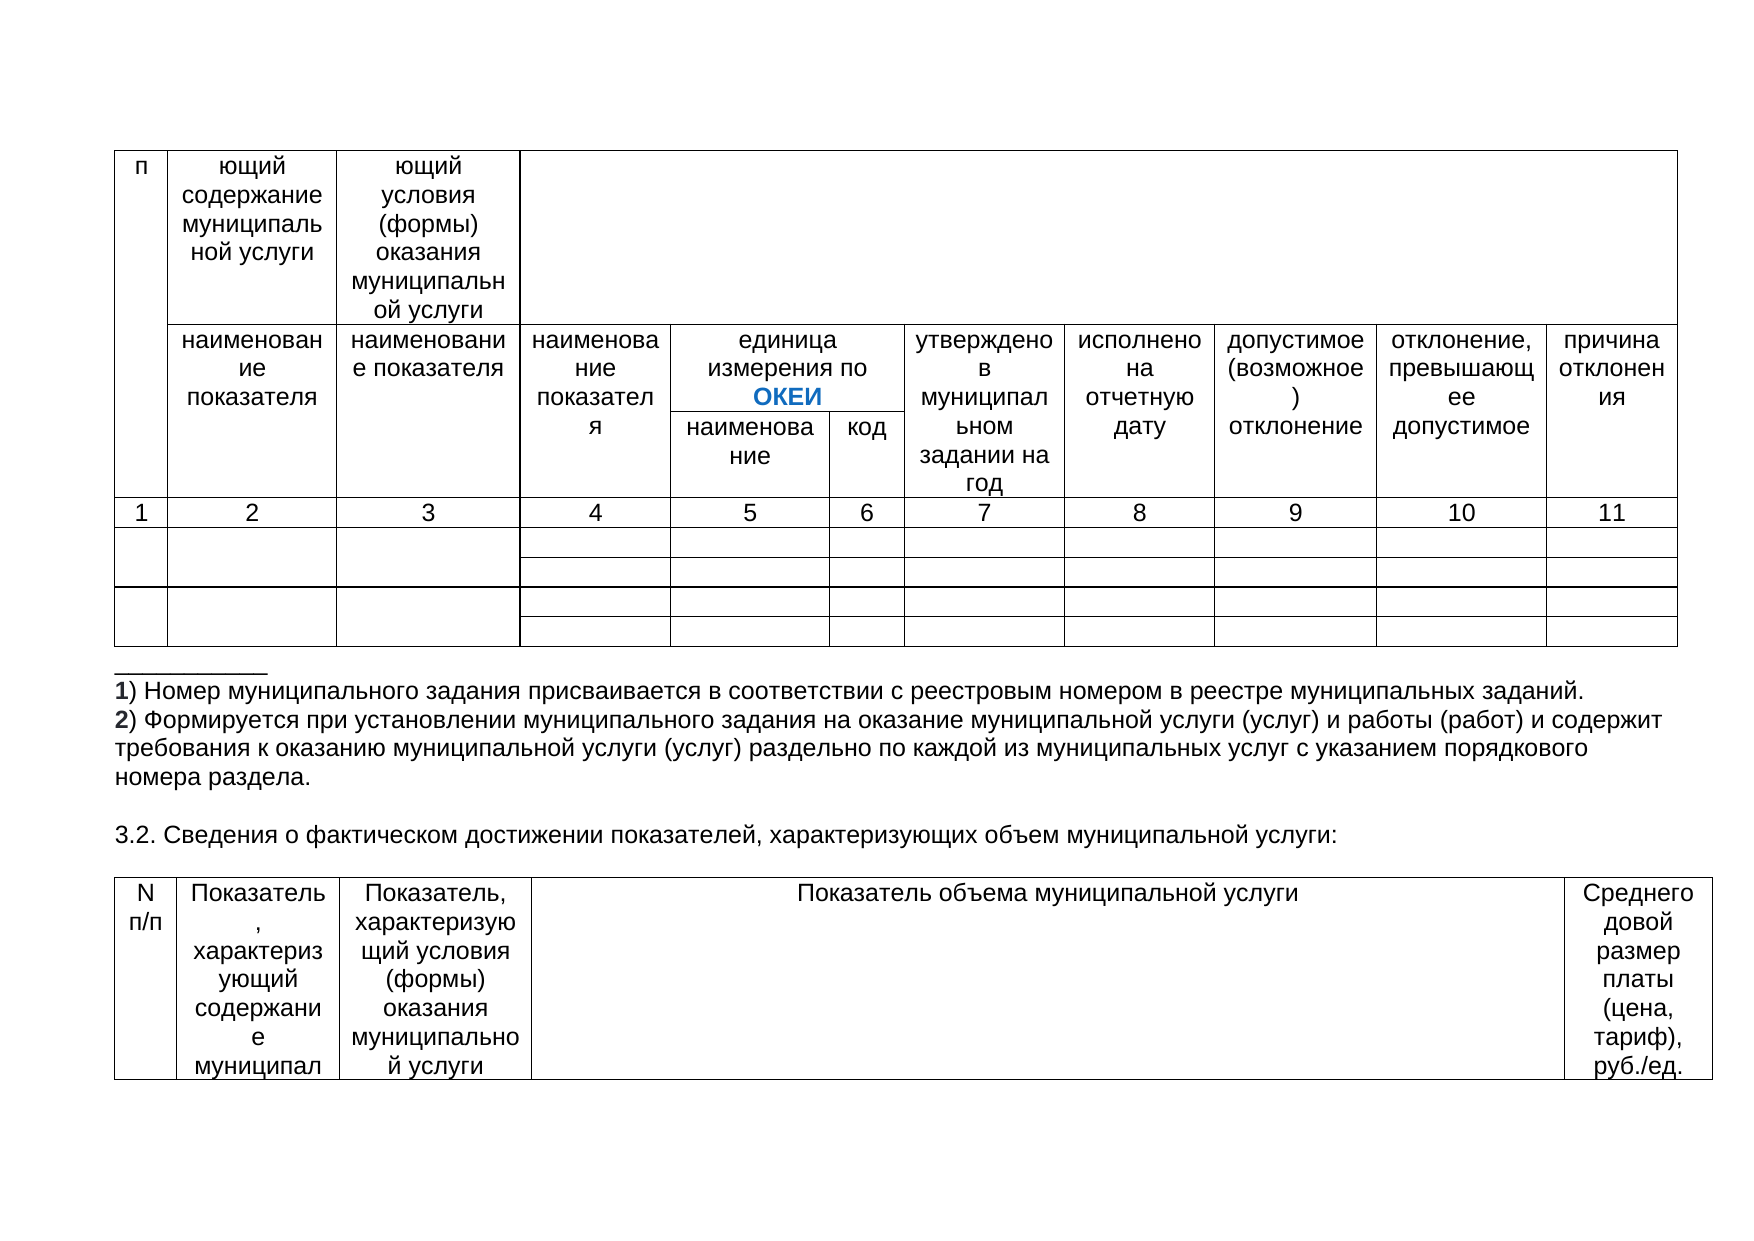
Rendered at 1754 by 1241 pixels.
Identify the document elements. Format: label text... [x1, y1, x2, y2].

table_cell [1377, 588, 1546, 616]
table_cell [337, 528, 519, 586]
table_cell [671, 588, 829, 616]
table_cell [1215, 588, 1376, 616]
table_cell отклонение, превышающее допустимое [1377, 325, 1546, 497]
table_cell [115, 528, 167, 586]
table_cell [830, 588, 904, 616]
table_cell [905, 558, 1064, 586]
table_cell наименование [671, 412, 829, 497]
table_cell [521, 617, 670, 646]
table_cell 10 [1377, 498, 1546, 527]
table_cell [905, 588, 1064, 616]
table_cell наименование показателя [521, 325, 670, 497]
table_cell [671, 528, 829, 557]
table_cell [168, 588, 336, 646]
table_cell [830, 528, 904, 557]
table_cell [1065, 588, 1214, 616]
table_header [532, 878, 1564, 1079]
table_header N п/п [115, 878, 176, 1079]
table_cell 7 [905, 498, 1064, 527]
table_cell 2 [168, 498, 336, 527]
table_cell [168, 528, 336, 586]
table_cell [1215, 558, 1376, 586]
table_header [177, 878, 339, 1079]
table_cell причина отклонения [1547, 325, 1677, 497]
table_cell [1215, 528, 1376, 557]
table_cell [1547, 528, 1677, 557]
table_cell 5 [671, 498, 829, 527]
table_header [1565, 878, 1712, 1079]
table_cell [830, 558, 904, 586]
table_cell [1377, 617, 1546, 646]
table_cell [671, 617, 829, 646]
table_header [340, 878, 531, 1079]
table_cell наименование показателя [168, 325, 336, 497]
table_cell [1065, 558, 1214, 586]
table_cell наименование показателя [337, 325, 519, 497]
table_cell [905, 528, 1064, 557]
table_cell 4 [521, 498, 670, 527]
table_cell 9 [1215, 498, 1376, 527]
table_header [337, 151, 519, 323]
table_cell [115, 588, 167, 646]
table_cell 11 [1547, 498, 1677, 527]
table_cell [1377, 558, 1546, 586]
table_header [168, 151, 336, 323]
table_cell [671, 558, 829, 586]
table_cell [1065, 617, 1214, 646]
table_cell [521, 588, 670, 616]
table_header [521, 151, 1677, 323]
table_cell [1065, 528, 1214, 557]
table_cell допустимое (возможное) отклонение [1215, 325, 1376, 497]
table_header N п/п [115, 151, 167, 497]
table_cell 1 [115, 498, 167, 527]
table_cell 3 [337, 498, 519, 527]
table_cell 8 [1065, 498, 1214, 527]
text 2) Формируется при установлении муниципального задания на оказание муниципальной услуги (услуг) и работы (работ) и содержит требования к оказанию муниципальной услуги (услуг) раздельно по каждой из муниципальных услуг с указанием порядкового номера раздела. [114, 704, 1671, 791]
table_cell [521, 528, 670, 557]
table_cell [905, 617, 1064, 646]
table_cell [521, 558, 670, 586]
table_cell [1215, 617, 1376, 646]
table_cell [337, 588, 519, 646]
table_cell [1547, 558, 1677, 586]
text 3.2. Сведения о фактическом достижении показателей, характеризующих объем муниципальной услуги: [114, 819, 1671, 848]
table_cell [1377, 528, 1546, 557]
text 1) Номер муниципального задания присваивается в соответствии с реестровым номером в реестре муниципальных заданий. [114, 676, 1671, 704]
table_cell код [830, 412, 904, 497]
table_cell утверждено в муниципальном задании на год [905, 325, 1064, 497]
table_cell [830, 617, 904, 646]
table_cell единица измерения по ОКЕИ [671, 325, 904, 411]
table_cell исполнено на отчетную дату [1065, 325, 1214, 497]
table_cell [1547, 588, 1677, 616]
table_cell 6 [830, 498, 904, 527]
text ___________ [114, 647, 1671, 676]
table_cell [1547, 617, 1677, 646]
